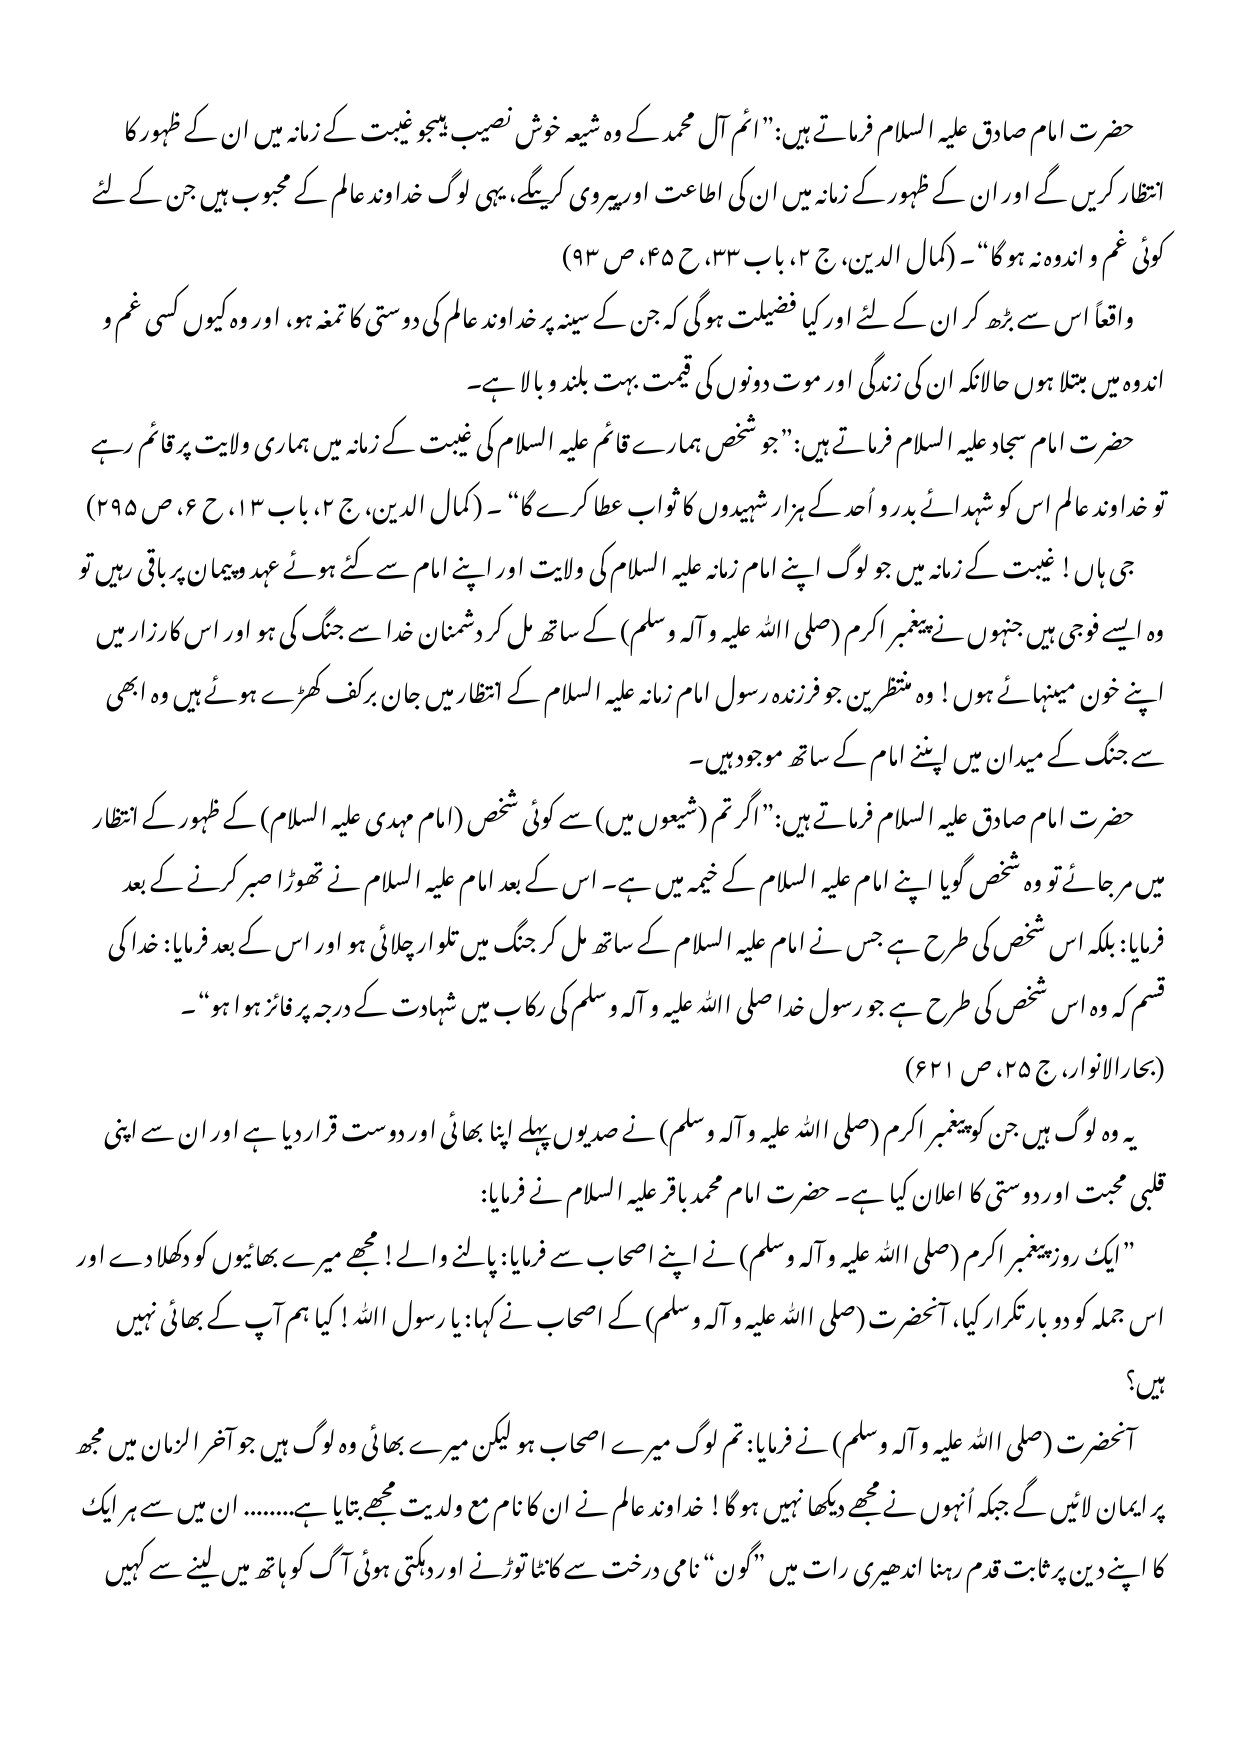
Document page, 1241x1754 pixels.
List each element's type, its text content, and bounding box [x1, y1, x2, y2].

text حضرت امام سجاد علیہ السلام فرماتے ہیں:”جو شخص ہمارے قائم علیہ السلام کی غیبت کے زمانہ میں ہماری ولایت پر قائم رہے تو خداوند عالم اس کو شہدائے بدر و اُحد کے ہزار شہیدوں کا ثواب عطا کرے گا“ ۔ ( کمال الدین، ج ۲، باب ۱۳، ح ۶، ص ۲۹۵) [75, 406, 1165, 531]
text حضرت امام صادق علیہ السلام فرماتے ہیں:”اگر تم (شیعوں میں) سے کوئی شخص (امام مہدی علیہ السلام) کے ظہور کے انتظار میں مر جائے تو وہ شخص گویا اپنے امام علیہ السلام کے خیمہ میں ہے۔ اس کے بعد امام علیہ السلام نے تھوڑا صبر کرنے کے بعد فرمایا: بلکہ اس شخص کی طرح ہے جس نے امام علیہ السلام کے ساتھ مل کر جنگ میں تلوار چلائی ہو اور اس کے بعد فرمایا: خدا کی قسم کہ وہ اس شخص کی طرح ہے جو رسول خدا صلی اﷲ علیہ و آلہ وسلم کی رکاب میں شہادت کے درجہ پر فائز ہوا ہو“۔ (بحارالانوار، ج ۲۵، ص ۶۲۱) [75, 781, 1165, 1094]
text یہ وہ لوگ ہیں جن کو پیغمبر اکرم (صلی اﷲ علیہ و آلہ وسلم) نے صدیوں پہلے اپنا بھائی اور دوست قرار دیا ہے اور ان سے اپنی قلبی محبت اور دوستی کا اعلان کیا ہے۔ حضرت امام محمد باقر علیہ السلام نے فرمایا: [75, 1094, 1165, 1219]
text واقعاً اس سے بڑھ کر ان کے لئے اور کیا فضیلت ہو گی کہ جن کے سینہ پر خداوند عالم کی دوستی کا تمغہ ہو، اور وہ کیوں کسی غم و اندوہ میں مبتلا ہوں حالانکہ ان کی زندگی اور موت دونوں کی قیمت بہت بلند و بالا ہے۔ [75, 281, 1165, 406]
text جی ہاں! غیبت کے زمانہ میں جو لوگ اپنے امام زمانہ علیہ السلام کی ولایت اور اپنے امام سے کئے ہوئے عہد و پیمان پر باقی رہیں تو وہ ایسے فوجی ہیں جنہوں نے پیغمبر اکرم (صلی اﷲ علیہ و آلہ وسلم) کے ساتھ مل کر دشمنان خدا سے جنگ کی ہو اور اس کارزار میں اپنے خون میںنہائے ہوں! وہ منتظرین جو فرزندہ رسول امام زمانہ علیہ السلام کے انتظار میں جان برکف کھڑے ہوئے ہیں وہ ابھی سے جنگ کے میدان میں اپننے امام کے ساتھ موجود ہیں۔ [75, 531, 1165, 781]
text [75, 1406, 1165, 1594]
text ”ایک روز پیغمبر اکرم (صلی اﷲ علیہ و آلہ وسلم) نے اپنے اصحاب سے فرمایا: پالنے والے! مجھے میرے بھائیوں کو دکھلا دے اور اس جملہ کو دو بار تکرار کیا، آنحضرت (صلی اﷲ علیہ و آلہ وسلم) کے اصحاب نے کہا: یا رسول اﷲ! کیا ہم آپ کے بھائی نہیں ہیں؟ [75, 1219, 1165, 1406]
text حضرت امام صادق علیہ السلام فرماتے ہیں:”ائم آل محمد کے وہ شیعہ خوش نصیب ہیںجو غیبت کے زمانہ میں ان کے ظہور کا انتظار کریں گے اور ان کے ظہور کے زمانہ میں ان کی اطاعت اور پیروی کریںگے، یہی لوگ خداوند عالم کے محبوب ہیں جن کے لئے کوئی غم و اندوہ نہ ہو گا“۔ (کمال الدین، ج ۲، باب ۳۳، ح ۴۵، ص ۹۳) [75, 94, 1165, 281]
